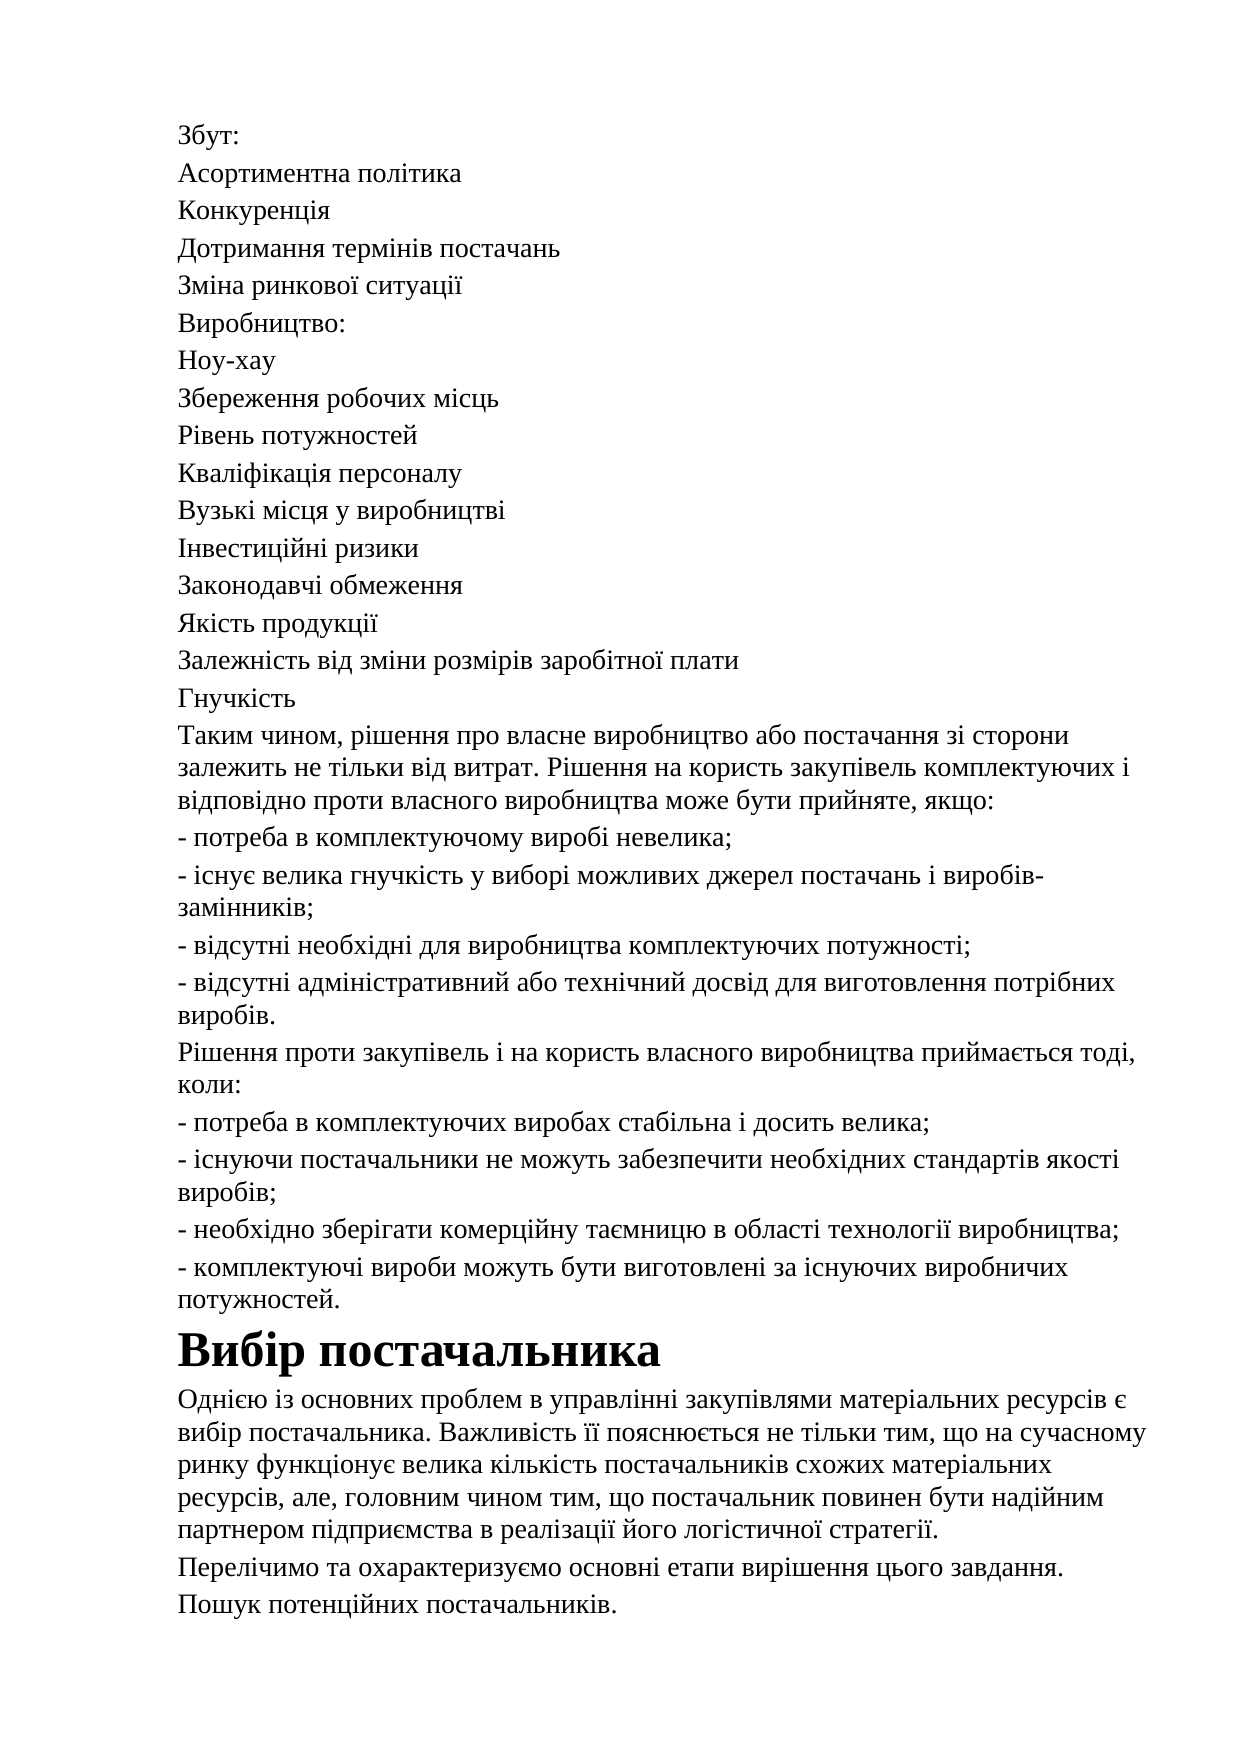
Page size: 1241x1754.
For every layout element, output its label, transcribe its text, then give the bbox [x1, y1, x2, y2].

text Збут: [177, 118, 1152, 151]
text - відсутні необхідні для виробництва комплектуючих потужності; [177, 928, 1152, 960]
text Пошук потенційних постачальників. [177, 1587, 1152, 1619]
text - необхідно зберігати комерційну таємницю в області технології виробництва; [177, 1212, 1152, 1245]
text Рішення проти закупівель і на користь власного виробництва приймається тоді, коли: [177, 1035, 1152, 1100]
text Зміна ринкової ситуації [177, 268, 1152, 301]
text Ноу-хау [177, 343, 1152, 376]
text Законодавчі обмеження [177, 568, 1152, 601]
text Рівень потужностей [177, 418, 1152, 451]
text Якість продукції [177, 606, 1152, 638]
text Залежність від зміни розмірів заробітної плати [177, 643, 1152, 676]
text - існуючи постачальники не можуть забезпечити необхідних стандартів якості виробів; [177, 1143, 1152, 1207]
text - комплектуючі вироби можуть бути виготовлені за існуючих виробничих потужностей. [177, 1250, 1152, 1315]
text Однією із основних проблем в управлінні закупівлями матеріальних ресурсів є вибір постачальника. Важливість її пояснюється не тільки тим, що на сучасному ринку функціонує велика кількість постачальників схожих матеріальних ресурсів, але, головним чином тим, що постачальник повинен бути надійним партнером підприємства в реалізації його логістичної стратегії. [177, 1382, 1152, 1544]
text Інвестиційні ризики [177, 531, 1152, 563]
text - існує велика гнучкість у виборі можливих джерел постачань і виробів-замінників; [177, 858, 1152, 923]
text - потреба в комплектуючому виробі невелика; [177, 820, 1152, 853]
text - потреба в комплектуючих виробах стабільна і досить велика; [177, 1105, 1152, 1137]
text Збереження робочих місць [177, 381, 1152, 413]
text Конкуренція [177, 193, 1152, 226]
text Кваліфікація персоналу [177, 456, 1152, 488]
text Гнучкість [177, 681, 1152, 713]
text Вузькі місця у виробництві [177, 493, 1152, 526]
text - відсутні адміністративний або технічний досвід для виготовлення потрібних виробів. [177, 965, 1152, 1030]
text Таким чином, рішення про власне виробництво або постачання зі сторони залежить не тільки від витрат. Рішення на користь закупівель комплектуючих і відповідно проти власного виробництва може бути прийняте, якщо: [177, 718, 1152, 815]
text Дотримання термінів постачань [177, 231, 1152, 263]
subtitle Вибір постачальника [177, 1320, 1152, 1377]
text Асортиментна політика [177, 156, 1152, 188]
text Перелічимо та охарактеризуємо основні етапи вирішення цього завдання. [177, 1549, 1152, 1582]
text Виробництво: [177, 306, 1152, 338]
